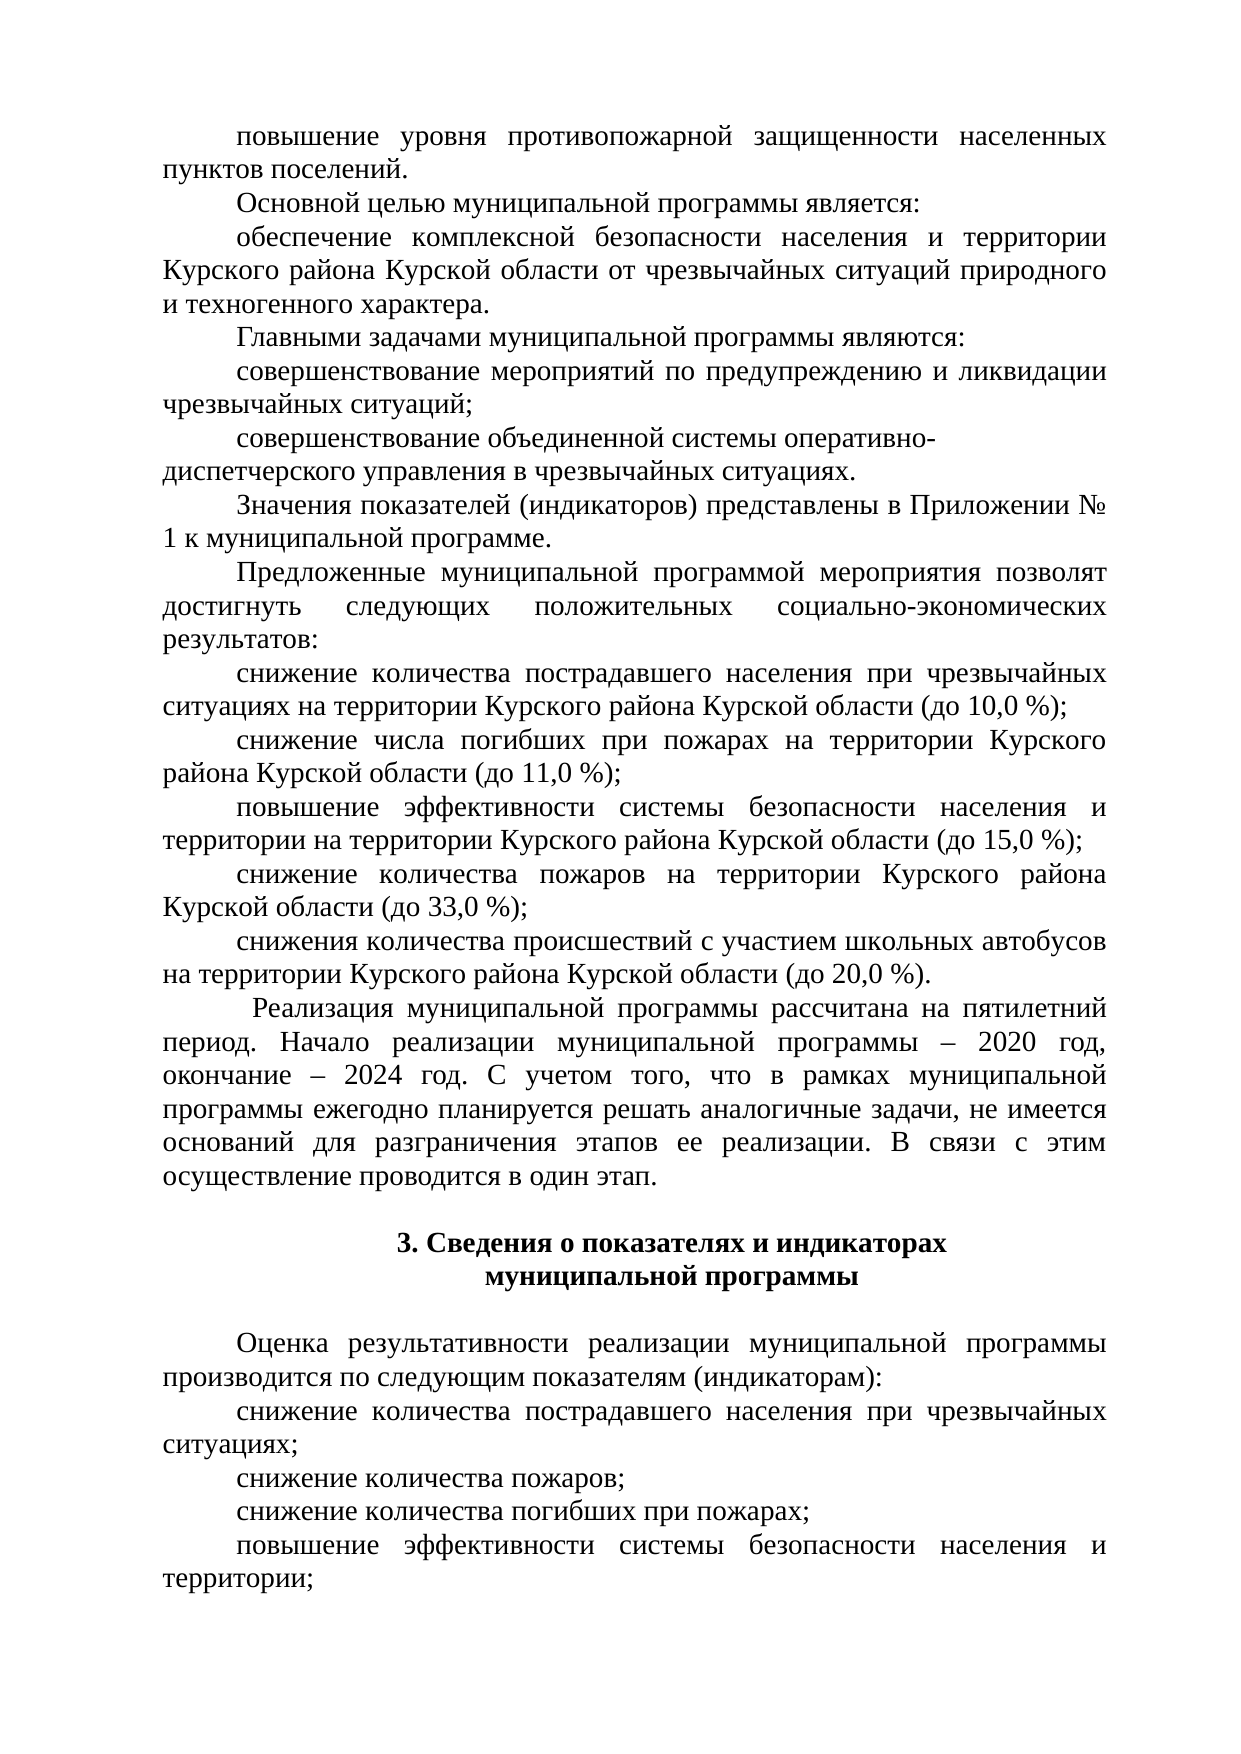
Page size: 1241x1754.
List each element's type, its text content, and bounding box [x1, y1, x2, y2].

text обеспечение комплексной безопасности населения и территории Курского района Курской области от чрезвычайных ситуаций природного и техногенного характера. [162, 219, 1107, 319]
text 3. Сведения о показателях и индикаторах [162, 1225, 1107, 1258]
text повышение эффективности системы безопасности населения и территории на территории Курского района Курской области (до 15,0 %); [162, 789, 1107, 856]
text совершенствование объединенной системы оперативно-диспетчерского управления в чрезвычайных ситуациях. [162, 420, 1107, 487]
text снижения количества происшествий с участием школьных автобусов на территории Курского района Курской области (до 20,0 %). [162, 923, 1107, 990]
text Реализация муниципальной программы рассчитана на пятилетний период. Начало реализации муниципальной программы – 2020 год, окончание – 2024 год. С учетом того, что в рамках муниципальной программы ежегодно планируется решать аналогичные задачи, не имеется оснований для разграничения этапов ее реализации. В связи с этим осуществление проводится в один этап. [162, 990, 1107, 1191]
text совершенствование мероприятий по предупреждению и ликвидации чрезвычайных ситуаций; [162, 353, 1107, 420]
text повышение эффективности системы безопасности населения и территории; [162, 1527, 1107, 1594]
text Оценка результативности реализации муниципальной программы производится по следующим показателям (индикаторам): [162, 1326, 1107, 1393]
text снижение количества пострадавшего населения при чрезвычайных ситуациях; [162, 1393, 1107, 1460]
text снижение количества пожаров; [162, 1460, 1107, 1493]
text Главными задачами муниципальной программы являются: [162, 319, 1107, 353]
text снижение количества пострадавшего населения при чрезвычайных ситуациях на территории Курского района Курской области (до 10,0 %); [162, 655, 1107, 722]
text снижение количества погибших при пожарах; [162, 1493, 1107, 1527]
text муниципальной программы [162, 1258, 1107, 1292]
text Предложенные муниципальной программой мероприятия позволят достигнуть следующих положительных социально-экономических результатов: [162, 554, 1107, 655]
text Основной целью муниципальной программы является: [162, 185, 1107, 219]
text Значения показателей (индикаторов) представлены в Приложении № 1 к муниципальной программе. [162, 487, 1107, 554]
text снижение количества пожаров на территории Курского района Курской области (до 33,0 %); [162, 856, 1107, 923]
text снижение числа погибших при пожарах на территории Курского района Курской области (до 11,0 %); [162, 722, 1107, 789]
text повышение уровня противопожарной защищенности населенных пунктов поселений. [162, 118, 1107, 185]
